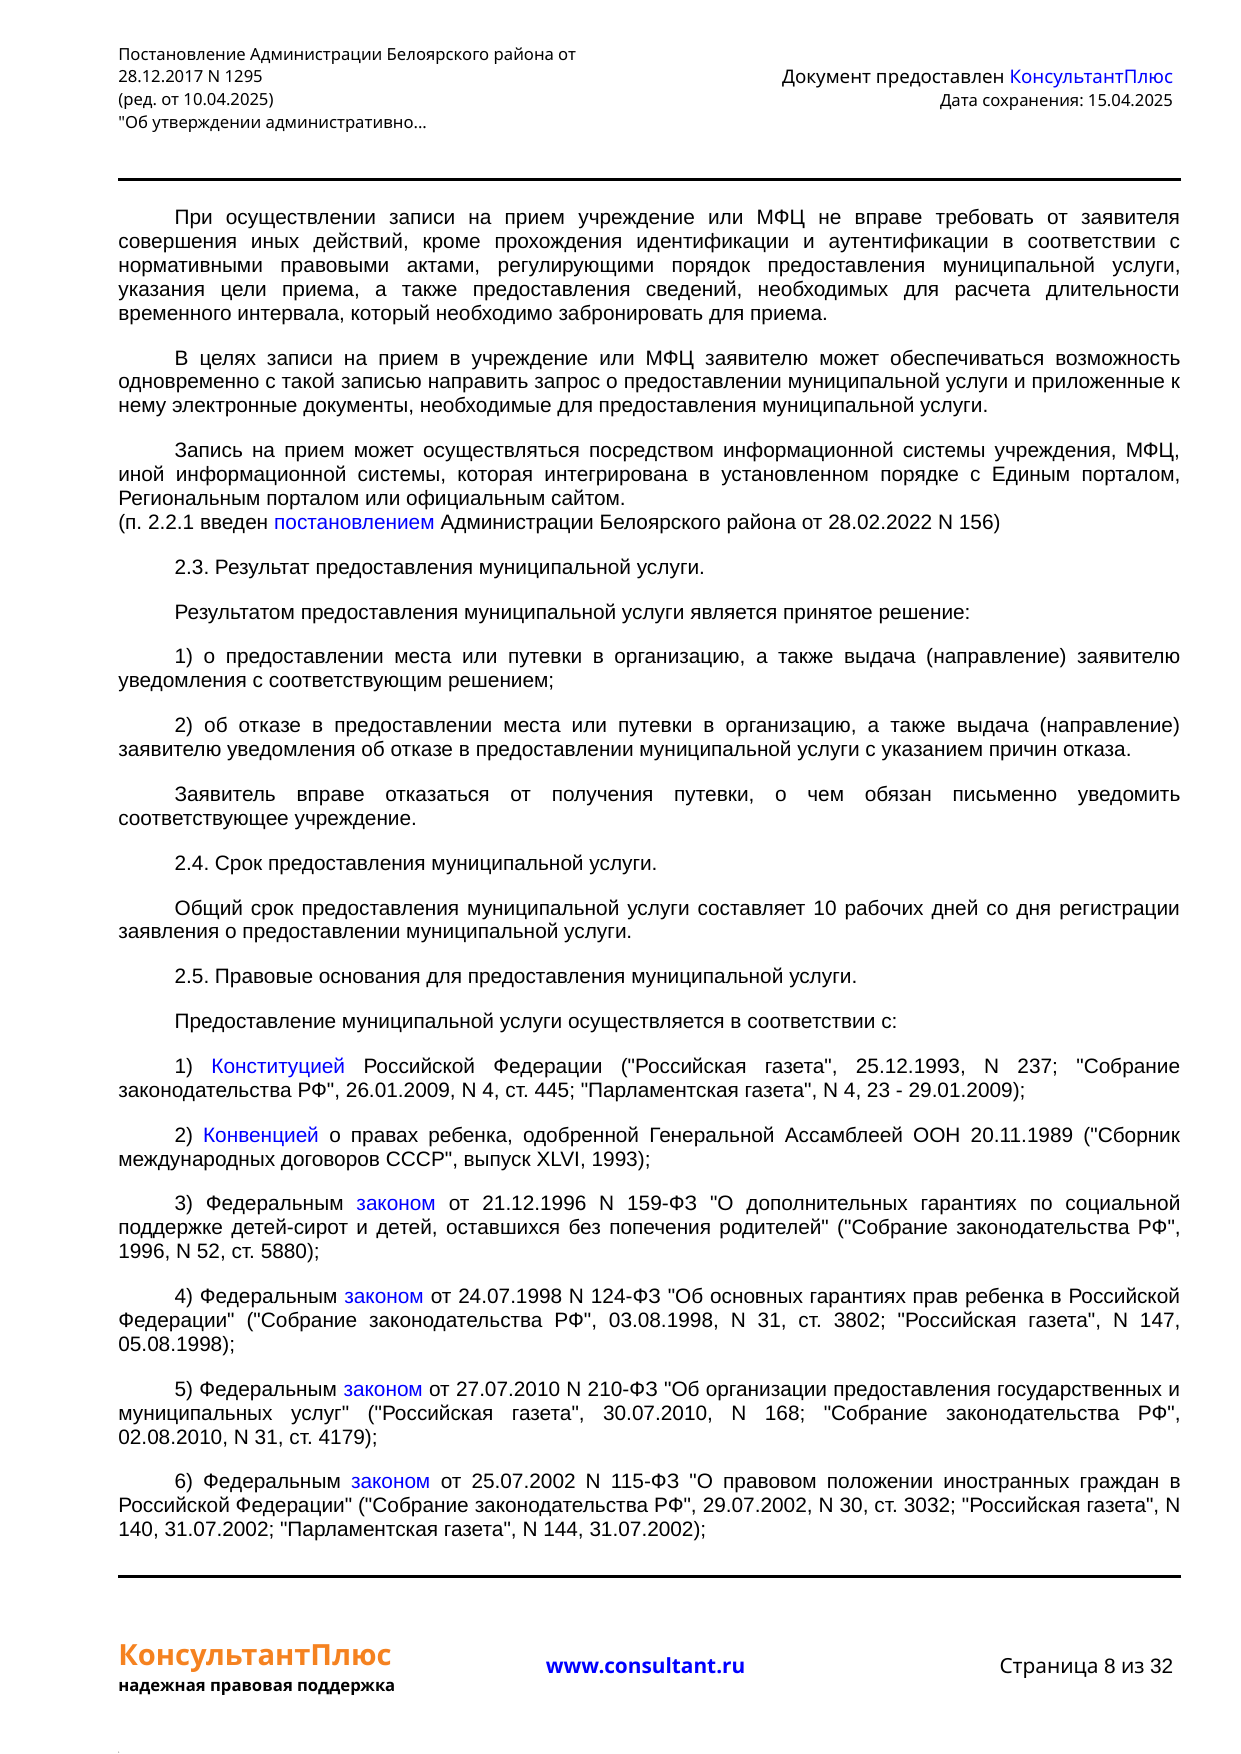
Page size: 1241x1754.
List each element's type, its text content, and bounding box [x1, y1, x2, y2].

text 4) Федеральным законом от 24.07.1998 N 124-ФЗ "Об основных гарантиях прав ребенка в Российской Федерации" ("Собрание законодательства РФ", 03.08.1998, N 31, ст. 3802; "Российская газета", N 147, 05.08.1998); [118, 1284, 1181, 1356]
text В целях записи на прием в учреждение или МФЦ заявителю может обеспечиваться возможность одновременно с такой записью направить запрос о предоставлении муниципальной услуги и приложенные к нему электронные документы, необходимые для предоставления муниципальной услуги. [118, 345, 1181, 417]
text Предоставление муниципальной услуги осуществляется в соответствии с: [118, 1009, 1181, 1033]
text Результатом предоставления муниципальной услуги является принятое решение: [118, 599, 1181, 623]
text 1) Конституцией Российской Федерации ("Российская газета", 25.12.1993, N 237; "Собрание законодательства РФ", 26.01.2009, N 4, ст. 445; "Парламентская газета", N 4, 23 - 29.01.2009); [118, 1054, 1181, 1102]
text 2.4. Срок предоставления муниципальной услуги. [118, 851, 1181, 874]
text 5) Федеральным законом от 27.07.2010 N 210-ФЗ "Об организации предоставления государственных и муниципальных услуг" ("Российская газета", 30.07.2010, N 168; "Собрание законодательства РФ", 02.08.2010, N 31, ст. 4179); [118, 1377, 1181, 1448]
text 2) Конвенцией о правах ребенка, одобренной Генеральной Ассамблеей ООН 20.11.1989 ("Сборник международных договоров СССР", выпуск XLVI, 1993); [118, 1122, 1181, 1170]
text 2.5. Правовые основания для предоставления муниципальной услуги. [118, 964, 1181, 988]
text 2.3. Результат предоставления муниципальной услуги. [118, 555, 1181, 579]
text 3) Федеральным законом от 21.12.1996 N 159-ФЗ "О дополнительных гарантиях по социальной поддержке детей-сирот и детей, оставшихся без попечения родителей" ("Собрание законодательства РФ", 1996, N 52, ст. 5880); [118, 1191, 1181, 1263]
text (п. 2.2.1 введен постановлением Администрации Белоярского района от 28.02.2022 N 156) [118, 510, 1181, 534]
text Заявитель вправе отказаться от получения путевки, о чем обязан письменно уведомить соответствующее учреждение. [118, 782, 1181, 830]
text 6) Федеральным законом от 25.07.2002 N 115-ФЗ "О правовом положении иностранных граждан в Российской Федерации" ("Собрание законодательства РФ", 29.07.2002, N 30, ст. 3032; "Российская газета", N 140, 31.07.2002; "Парламентская газета", N 144, 31.07.2002); [118, 1469, 1181, 1541]
text Запись на прием может осуществляться посредством информационной системы учреждения, МФЦ, иной информационной системы, которая интегрирована в установленном порядке с Единым порталом, Региональным порталом или официальным сайтом. [118, 438, 1181, 510]
text Общий срок предоставления муниципальной услуги составляет 10 рабочих дней со дня регистрации заявления о предоставлении муниципальной услуги. [118, 895, 1181, 943]
text 2) об отказе в предоставлении места или путевки в организацию, а также выдача (направление) заявителю уведомления об отказе в предоставлении муниципальной услуги с указанием причин отказа. [118, 713, 1181, 761]
text 1) о предоставлении места или путевки в организацию, а также выдача (направление) заявителю уведомления с соответствующим решением; [118, 644, 1181, 692]
text При осуществлении записи на прием учреждение или МФЦ не вправе требовать от заявителя совершения иных действий, кроме прохождения идентификации и аутентификации в соответствии с нормативными правовыми актами, регулирующими порядок предоставления муниципальной услуги, указания цели приема, а также предоставления сведений, необходимых для расчета длительности временного интервала, который необходимо забронировать для приема. [118, 205, 1181, 324]
